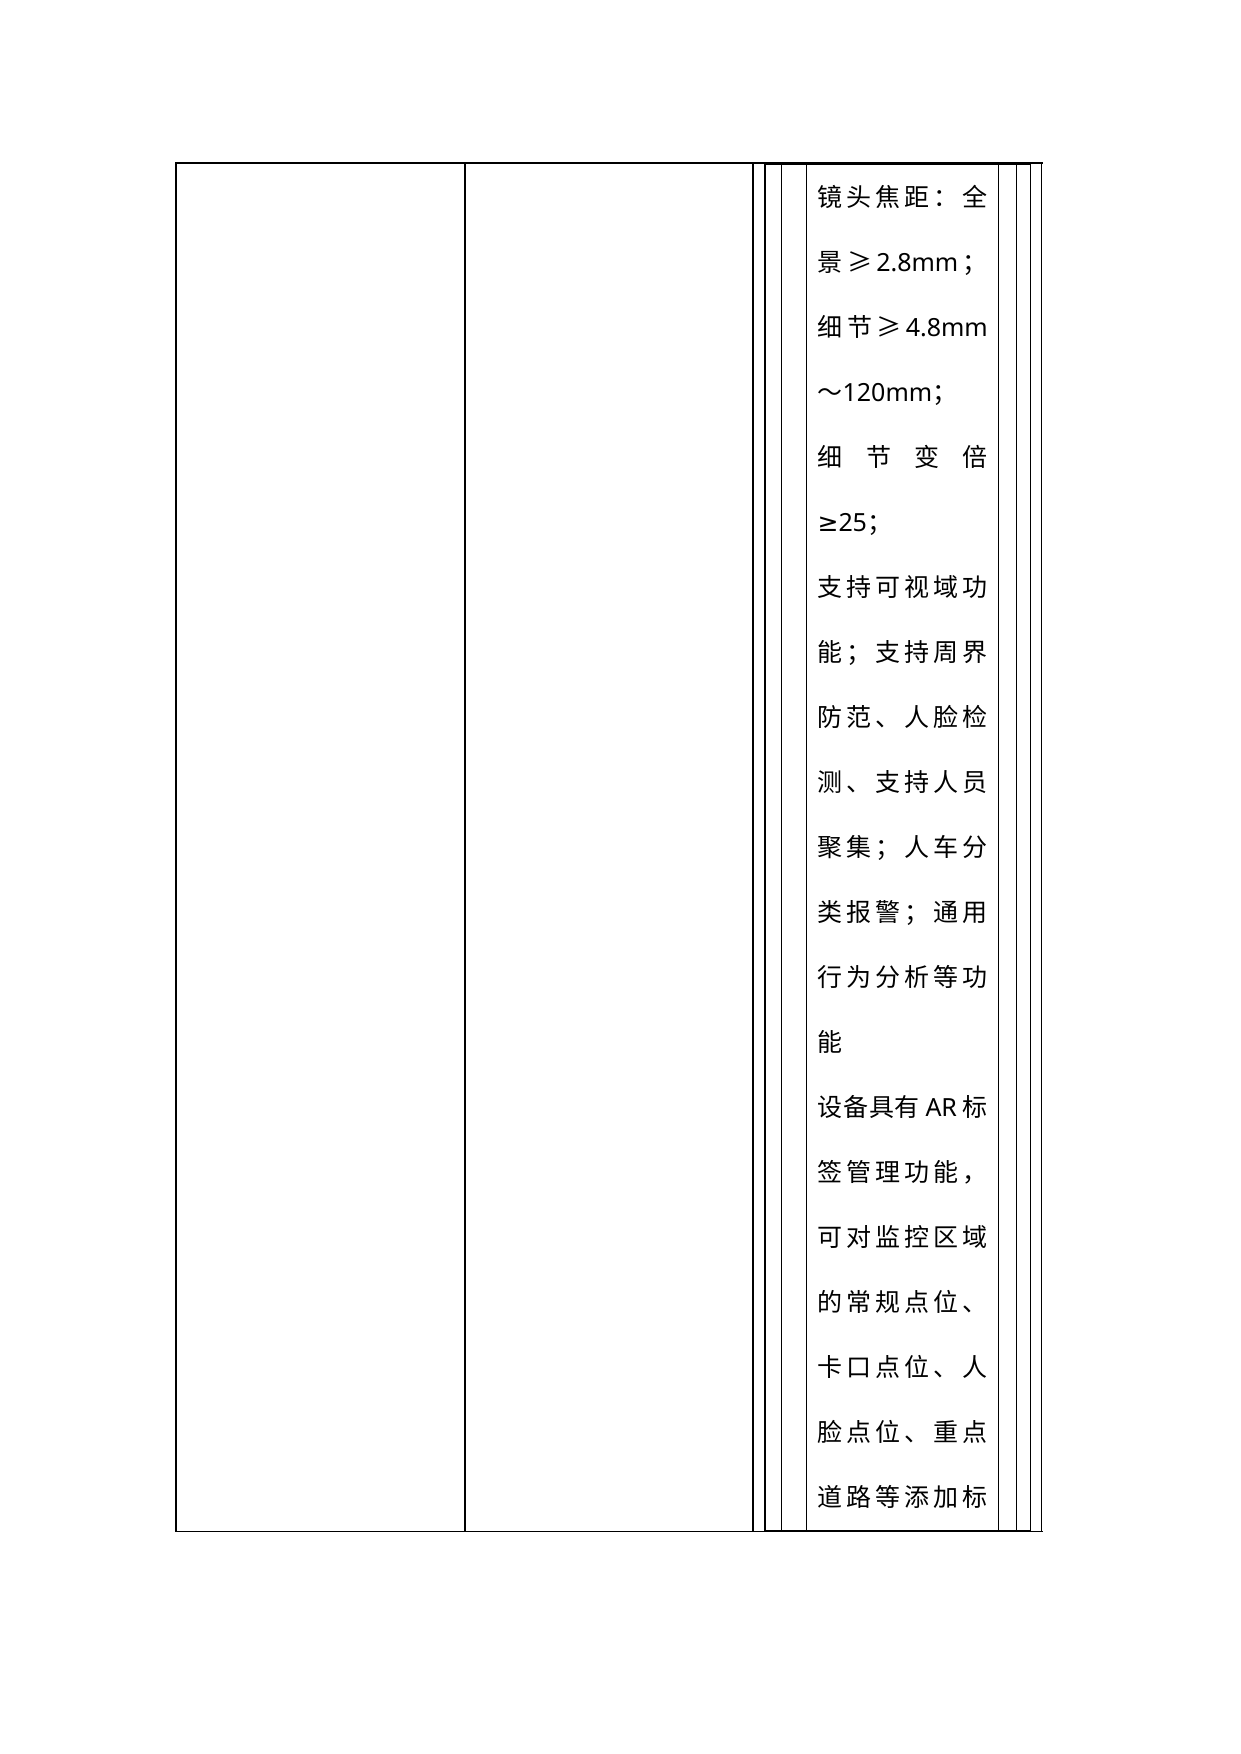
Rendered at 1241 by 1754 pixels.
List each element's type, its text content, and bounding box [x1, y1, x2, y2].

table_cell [766, 165, 781, 1530]
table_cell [782, 165, 806, 1530]
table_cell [1031, 164, 1041, 1531]
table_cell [807, 165, 998, 1530]
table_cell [999, 165, 1016, 1530]
table_cell ★ [466, 164, 752, 1531]
table_cell 1 [177, 164, 464, 1531]
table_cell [1017, 165, 1030, 1530]
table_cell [754, 164, 764, 1531]
